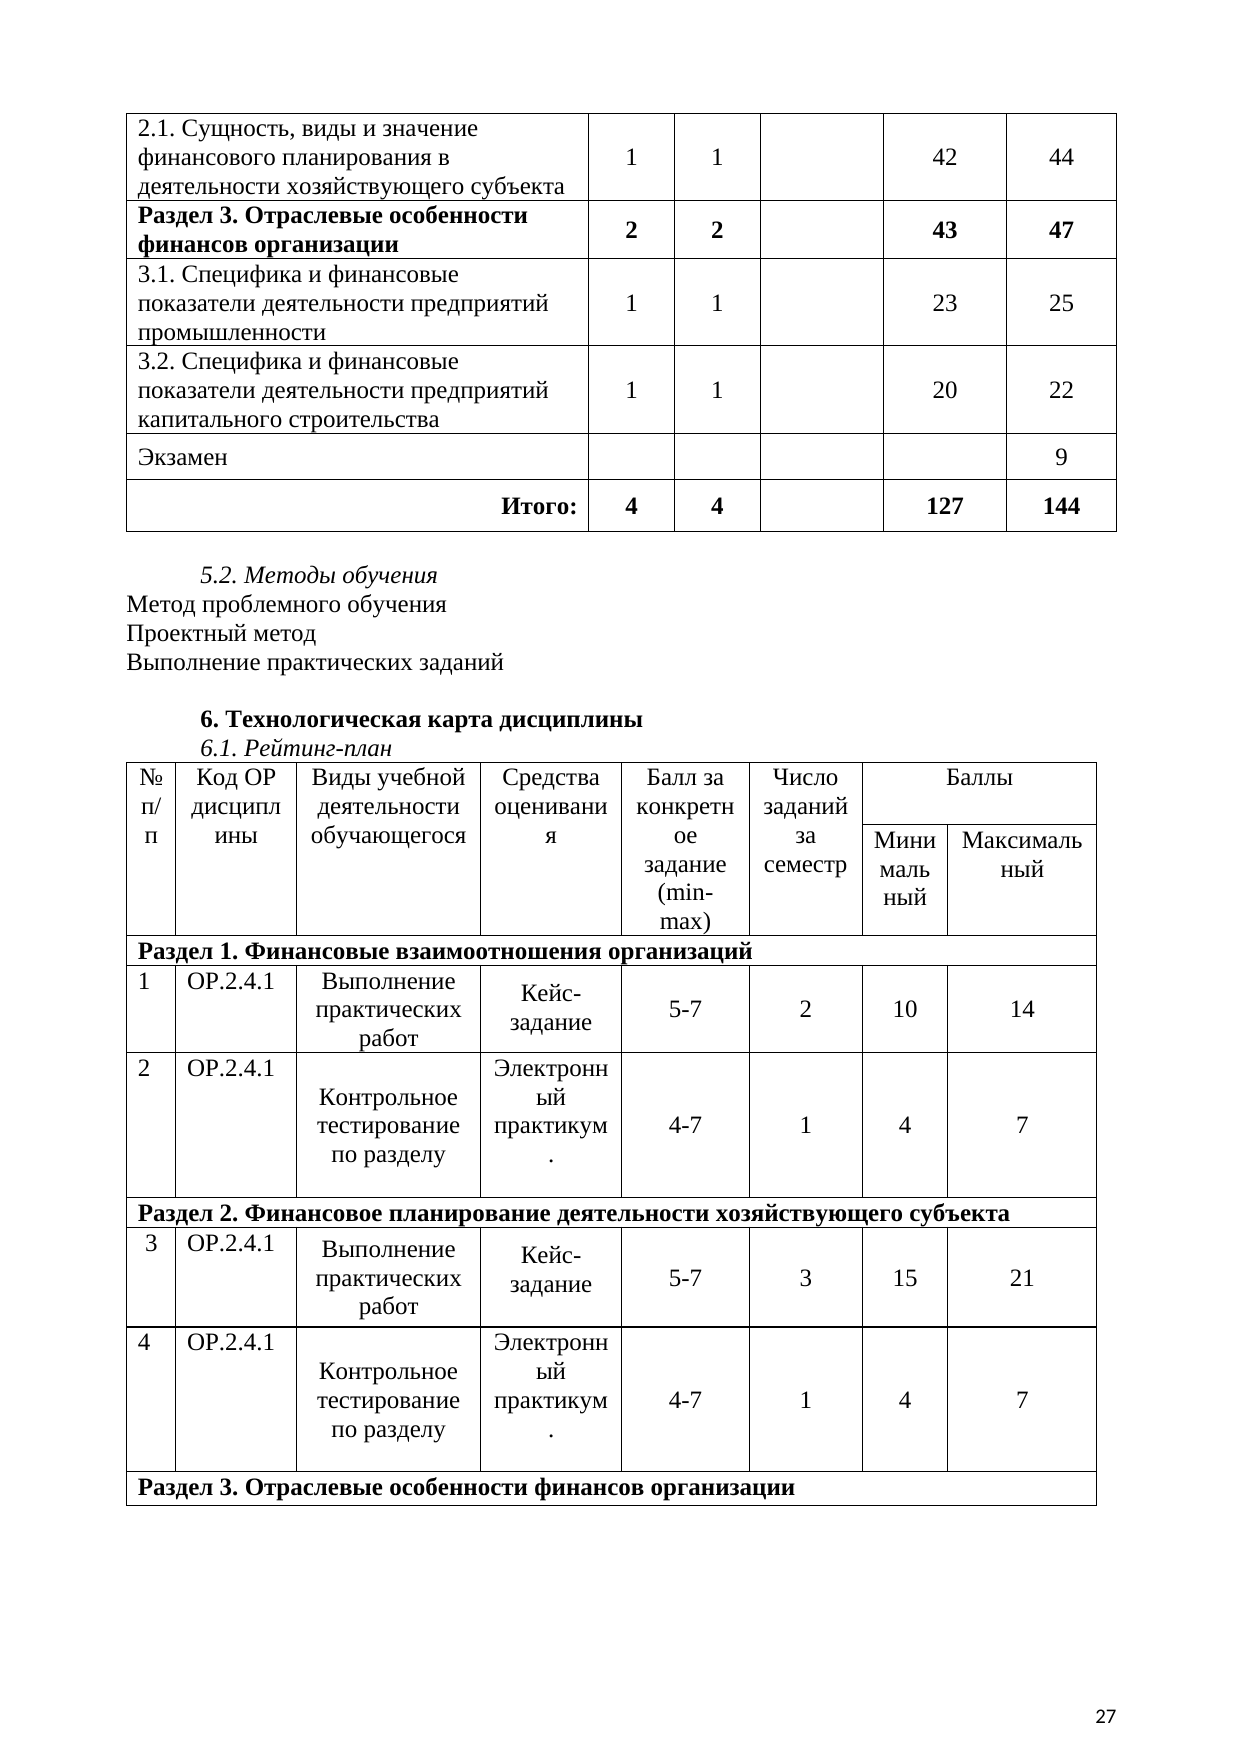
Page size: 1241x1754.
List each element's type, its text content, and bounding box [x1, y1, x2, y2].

table_cell Выполнение практических работ [297, 1228, 480, 1326]
table_header Число заданий за семестр [750, 763, 862, 935]
table_cell 7 [948, 1053, 1096, 1197]
table_cell 2 [750, 966, 862, 1052]
table_cell 23 [884, 259, 1006, 345]
table_cell 1 [675, 259, 760, 345]
table_cell 15 [863, 1228, 947, 1326]
table_header Код ОР дисциплины [176, 763, 296, 935]
table_cell 25 [1007, 259, 1116, 345]
table_cell 4 [863, 1328, 947, 1471]
table_cell [675, 434, 760, 478]
text 6. Технологическая карта дисциплины [126, 704, 1116, 733]
table_cell Раздел 2. Финансовое планирование деятельности хозяйствующего субъекта [127, 1198, 1096, 1227]
table_cell ОР.2.4.1 [176, 1328, 296, 1471]
table_cell 4-7 [622, 1328, 749, 1471]
table_cell 5-7 [622, 1228, 749, 1326]
table_cell Контрольное тестирование по разделу [297, 1328, 480, 1471]
table_cell [761, 259, 883, 345]
table_cell 4 [675, 480, 760, 531]
table_cell 21 [948, 1228, 1096, 1326]
table_cell 7 [948, 1328, 1096, 1471]
table_cell [761, 480, 883, 531]
table_cell 9 [1007, 434, 1116, 478]
table_header № п/п [127, 763, 175, 935]
table_cell Раздел 1. Финансовые взаимоотношения организаций [127, 936, 1096, 965]
table_cell [884, 434, 1006, 478]
table_cell 1 [675, 346, 760, 433]
table_cell Кейс-задание [481, 1228, 621, 1326]
table_cell 3 [750, 1228, 862, 1326]
table_header Баллы [863, 763, 1096, 824]
table_cell ОР.2.4.1 [176, 1228, 296, 1326]
table_cell 20 [884, 346, 1006, 433]
table_cell Раздел 3. Отраслевые особенности финансов организации [127, 1472, 1096, 1505]
table_cell Электронный практикум. [481, 1053, 621, 1197]
table_cell 43 [884, 201, 1006, 258]
table_cell 1 [675, 114, 760, 199]
table_cell 2 [127, 1053, 175, 1197]
table_cell Выполнение практических работ [297, 966, 480, 1052]
table_header Виды учебной деятельности обучающегося [297, 763, 480, 935]
table_cell 1 [750, 1053, 862, 1197]
table_header Балл за конкретное задание (min-max) [622, 763, 749, 935]
table_cell Максимальный [948, 825, 1096, 935]
table_cell 127 [884, 480, 1006, 531]
table_cell 4-7 [622, 1053, 749, 1197]
table_cell 10 [863, 966, 947, 1052]
table_cell 4 [589, 480, 674, 531]
table_cell [761, 201, 883, 258]
table_cell Итого: [127, 480, 588, 531]
table_cell 5-7 [622, 966, 749, 1052]
table_cell [761, 434, 883, 478]
table_cell Контрольное тестирование по разделу [297, 1053, 480, 1197]
table_cell ОР.2.4.1 [176, 1053, 296, 1197]
table_cell 42 [884, 114, 1006, 199]
table_cell Электронный практикум. [481, 1328, 621, 1471]
table_cell 4 [127, 1328, 175, 1471]
table_cell Раздел 3. Отраслевые особенности финансов организации [127, 201, 588, 258]
table_cell 2 [589, 201, 674, 258]
table_cell Экзамен [127, 434, 588, 478]
table_cell 2.1. Сущность, виды и значение финансового планирования в деятельности хозяйствующего субъекта [127, 114, 588, 199]
text 6.1. Рейтинг-план [126, 733, 1116, 762]
table_cell 3.2. Специфика и финансовые показатели деятельности предприятий капитального строительства [127, 346, 588, 433]
table_header Средства оценивания [481, 763, 621, 935]
table_cell 1 [750, 1328, 862, 1471]
text Метод проблемного обучения [126, 589, 1116, 618]
table_cell 1 [589, 346, 674, 433]
table_cell ОР.2.4.1 [176, 966, 296, 1052]
text Проектный метод [126, 618, 1116, 647]
table_cell 2 [675, 201, 760, 258]
table_cell 1 [127, 966, 175, 1052]
table_cell 14 [948, 966, 1096, 1052]
text 5.2. Методы обучения [126, 561, 1116, 589]
table_cell 3 [127, 1228, 175, 1326]
table_cell [589, 434, 674, 478]
table_cell 44 [1007, 114, 1116, 199]
table_cell 1 [589, 259, 674, 345]
table_cell Минимальный [863, 825, 947, 935]
table_cell 144 [1007, 480, 1116, 531]
table_cell 1 [589, 114, 674, 199]
table_cell [761, 346, 883, 433]
table_cell [761, 114, 883, 199]
table_cell 3.1. Специфика и финансовые показатели деятельности предприятий промышленности [127, 259, 588, 345]
text Выполнение практических заданий [126, 647, 1116, 676]
table_cell 47 [1007, 201, 1116, 258]
table_cell Кейс-задание [481, 966, 621, 1052]
table_cell 4 [863, 1053, 947, 1197]
table_cell 22 [1007, 346, 1116, 433]
